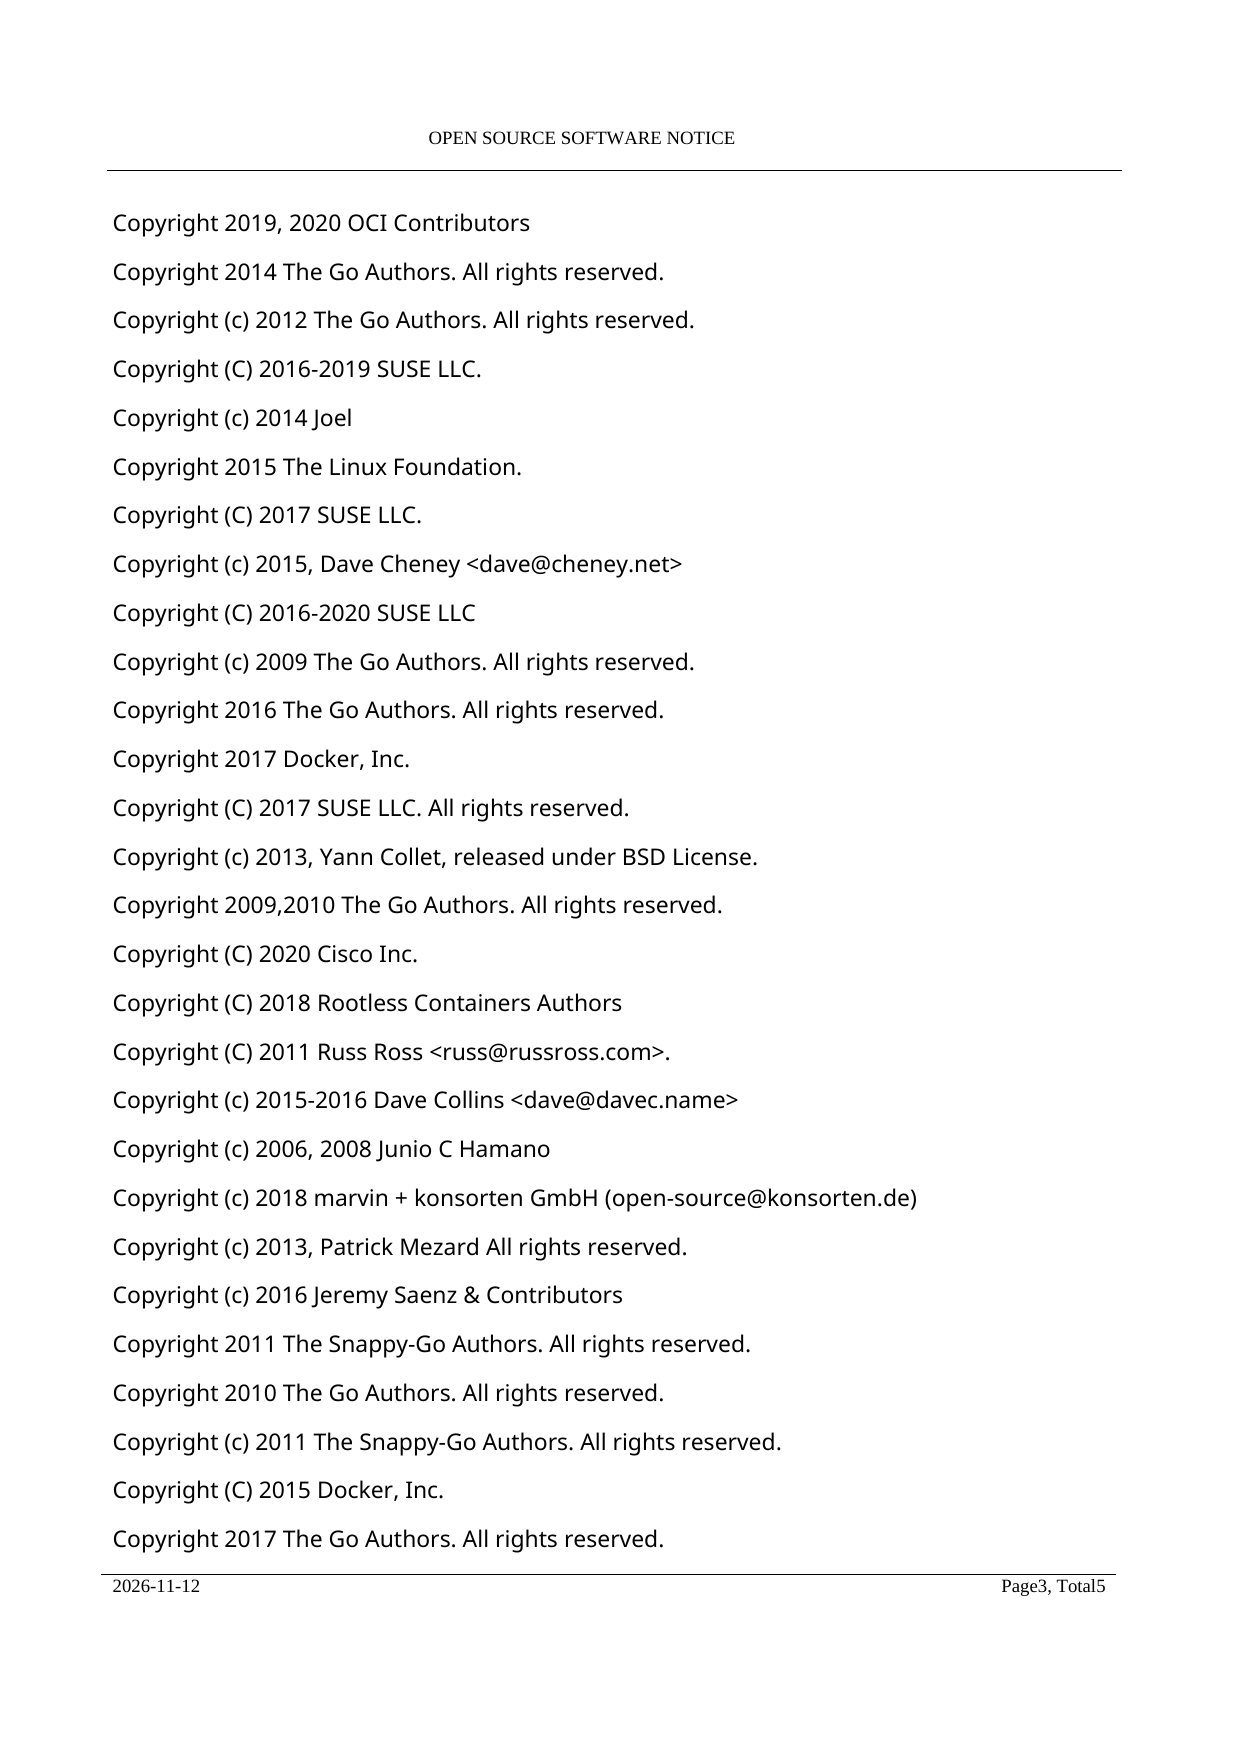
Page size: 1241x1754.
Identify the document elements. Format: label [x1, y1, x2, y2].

text [112, 206, 1128, 1555]
